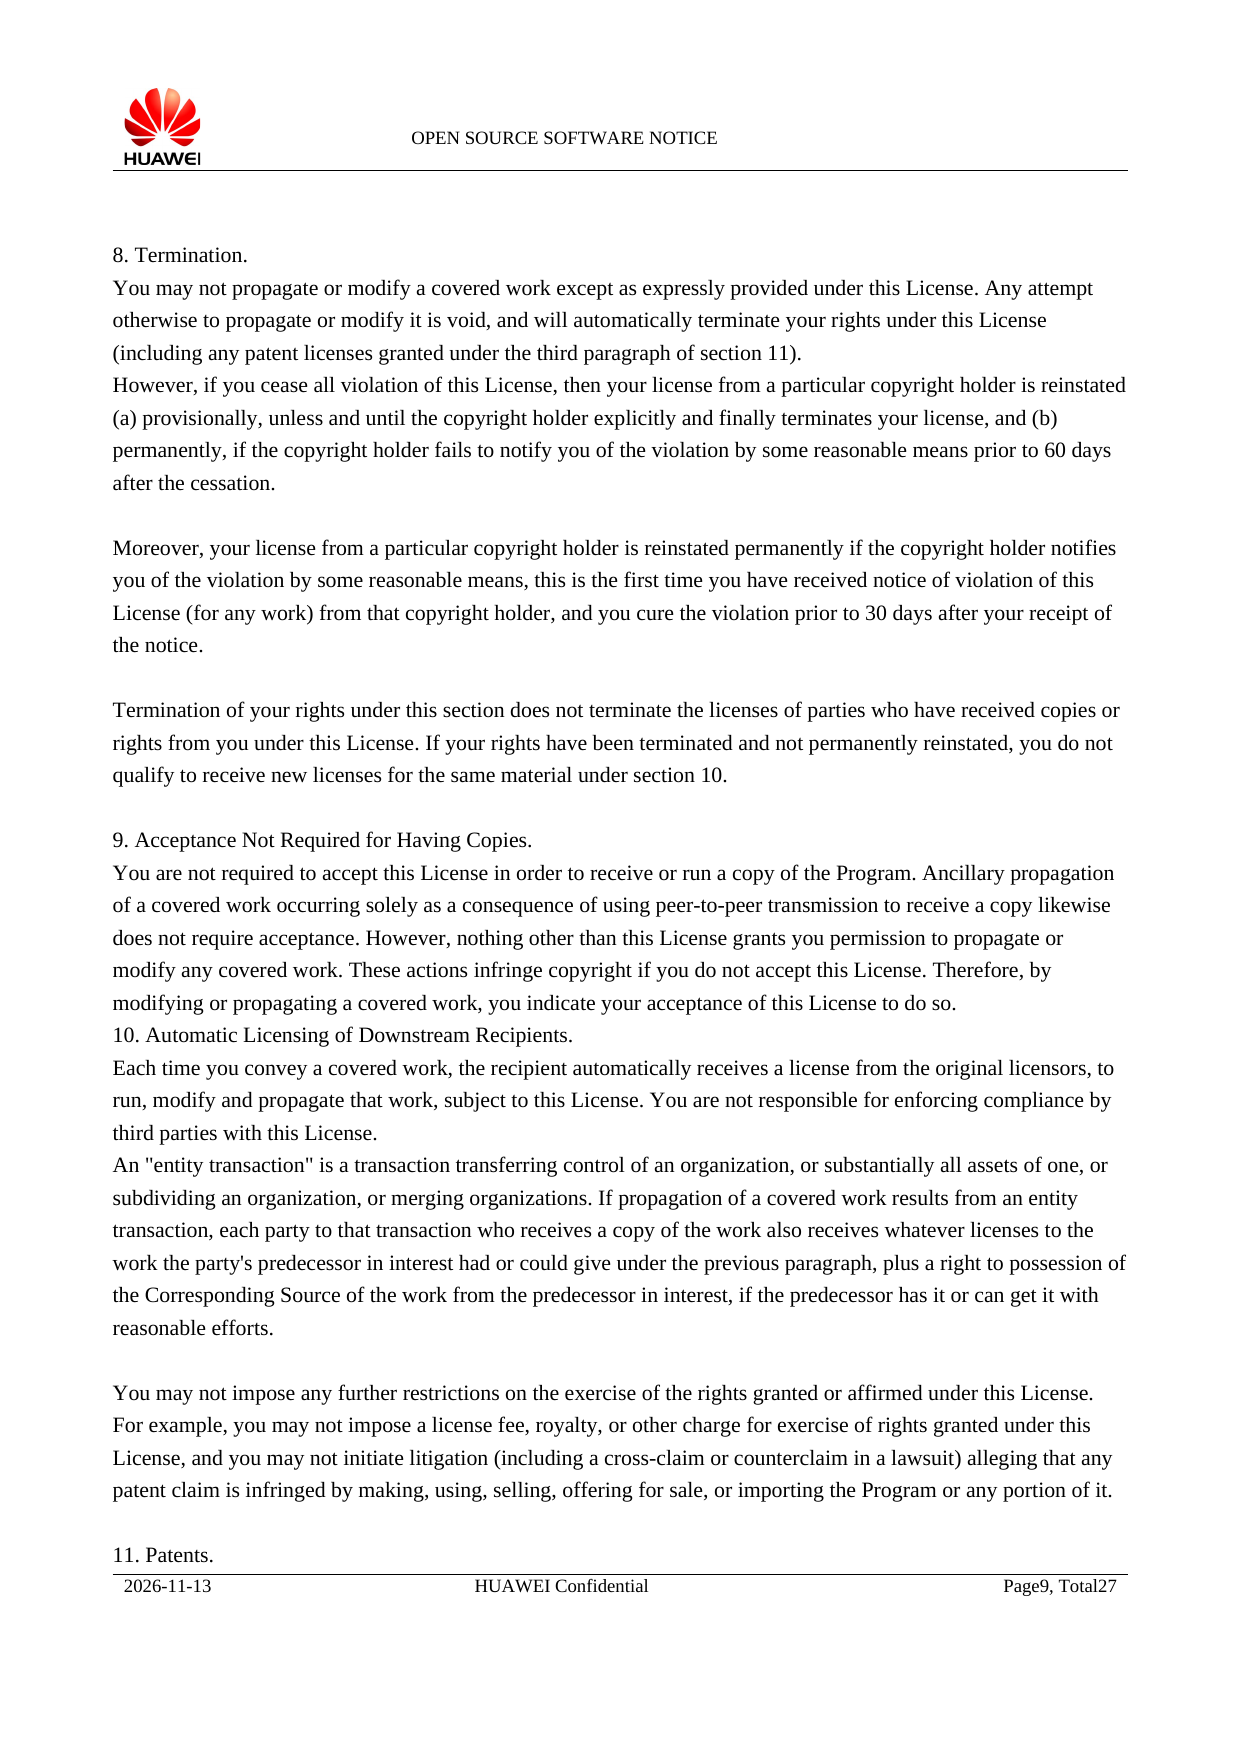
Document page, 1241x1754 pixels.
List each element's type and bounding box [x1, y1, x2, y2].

picture [124, 88, 201, 165]
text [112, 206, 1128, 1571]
